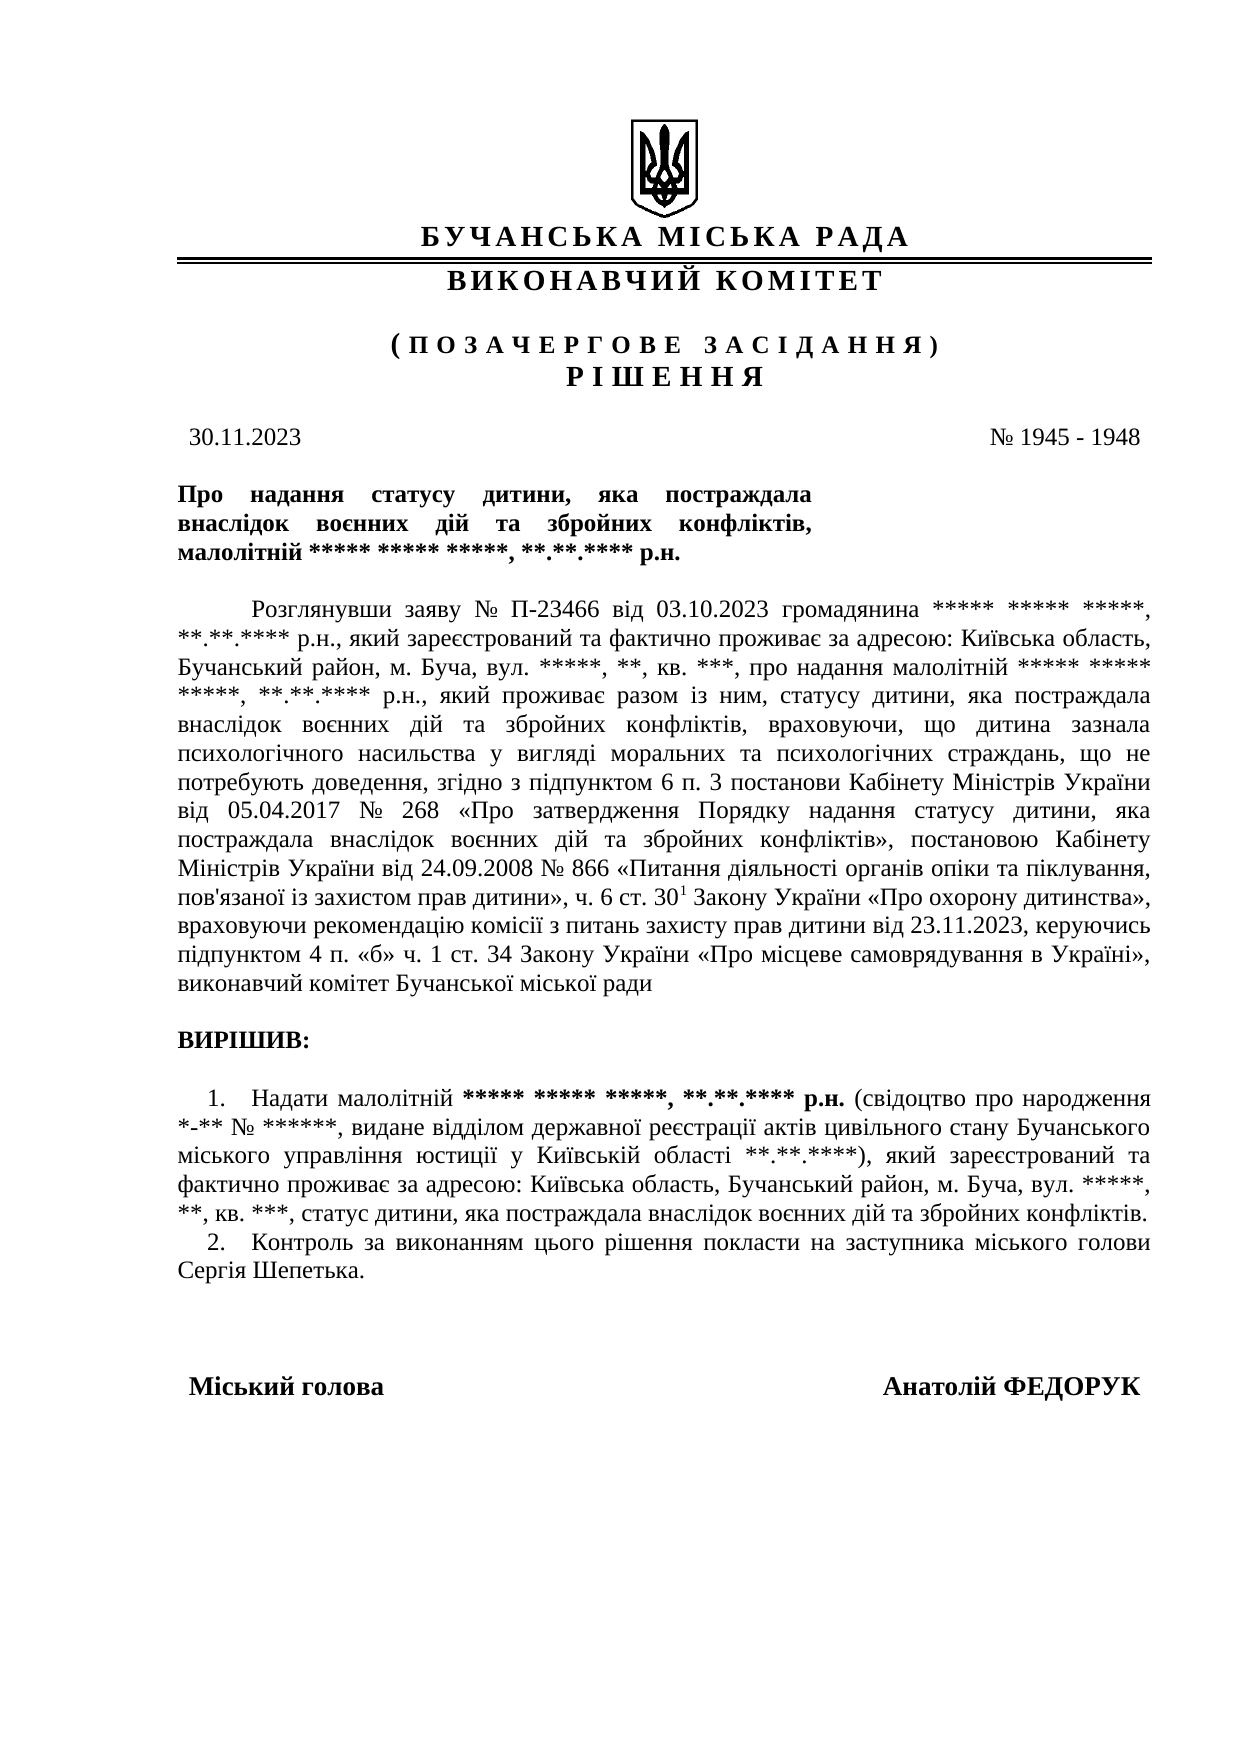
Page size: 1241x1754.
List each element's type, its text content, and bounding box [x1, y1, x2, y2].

table_header ВИКОНАВЧИЙ КОМІТЕТ [177, 264, 1152, 326]
text БУЧАНСЬКА МІСЬКА РАДА [177, 219, 1152, 252]
table_header № 1945 - 1948 [666, 422, 1152, 450]
text Розглянувши заяву № П-23466 від 03.10.2023 громадянина ***** ***** *****, **.**.**** р.н., який зареєстрований та фактично проживає за адресою: Київська область, Бучанський район, м. Буча, вул. *****, **, кв. ***, про надання малолітній ***** ***** *****, **.**.**** р.н., який проживає разом із ним, статусу дитини, яка постраждала внаслідок воєнних дій та збройних конфліктів, враховуючи, що дитина зазнала психологічного насильства у вигляді моральних та психологічних страждань, що не потребують доведення, згідно з підпунктом 6 п. 3 постанови Кабінету Міністрів України від 05.04.2017 № 268 «Про затвердження Порядку надання статусу дитини, яка постраждала внаслідок воєнних дій та збройних конфліктів», постановою Кабінету Міністрів України від 24.09.2008 № 866 «Питання діяльності органів опіки та піклування, пов'язаної із захистом прав дитини», ч. 6 ст. 301 Закону України «Про охорону дитинства», враховуючи рекомендацію комісії з питань захисту прав дитини від 23.11.2023, керуючись підпунктом 4 п. «б» ч. 1 ст. 34 Закону України «Про місцеве самоврядування в Україні», виконавчий комітет Бучанської міської ради [177, 594, 1152, 997]
list Надати малолітній ***** ***** *****, **.**.**** р.н. (свідоцтво про народження *-** № ******, видане відділом державної реєстрації актів цивільного стану Бучанського міського управління юстиції у Київській області **.**.****), який зареєстрований та фактично проживає за адресою: Київська область, Бучанський район, м. Буча, вул. *****, **, кв. ***, статус дитини, яка постраждала внаслідок воєнних дій та збройних конфліктів. [177, 1083, 1152, 1227]
text ВИРІШИВ: [177, 1025, 1152, 1054]
text Про надання статусу дитини, яка постраждала внаслідок воєнних дій та збройних конфліктів, малолітній ***** ***** *****, **.**.**** р.н. [177, 479, 812, 565]
table_header Анатолій ФЕДОРУК [663, 1370, 1152, 1401]
text (ПОЗАЧЕРГОВЕ ЗАСІДАННЯ) [177, 326, 1152, 359]
picture [629, 118, 700, 219]
text РІШЕННЯ [177, 359, 1152, 393]
table_header 30.11.2023 [177, 422, 666, 450]
table_header Міський голова [177, 1370, 663, 1401]
list Контроль за виконанням цього рішення покласти на заступника міського голови Сергія Шепетька. [177, 1227, 1152, 1284]
